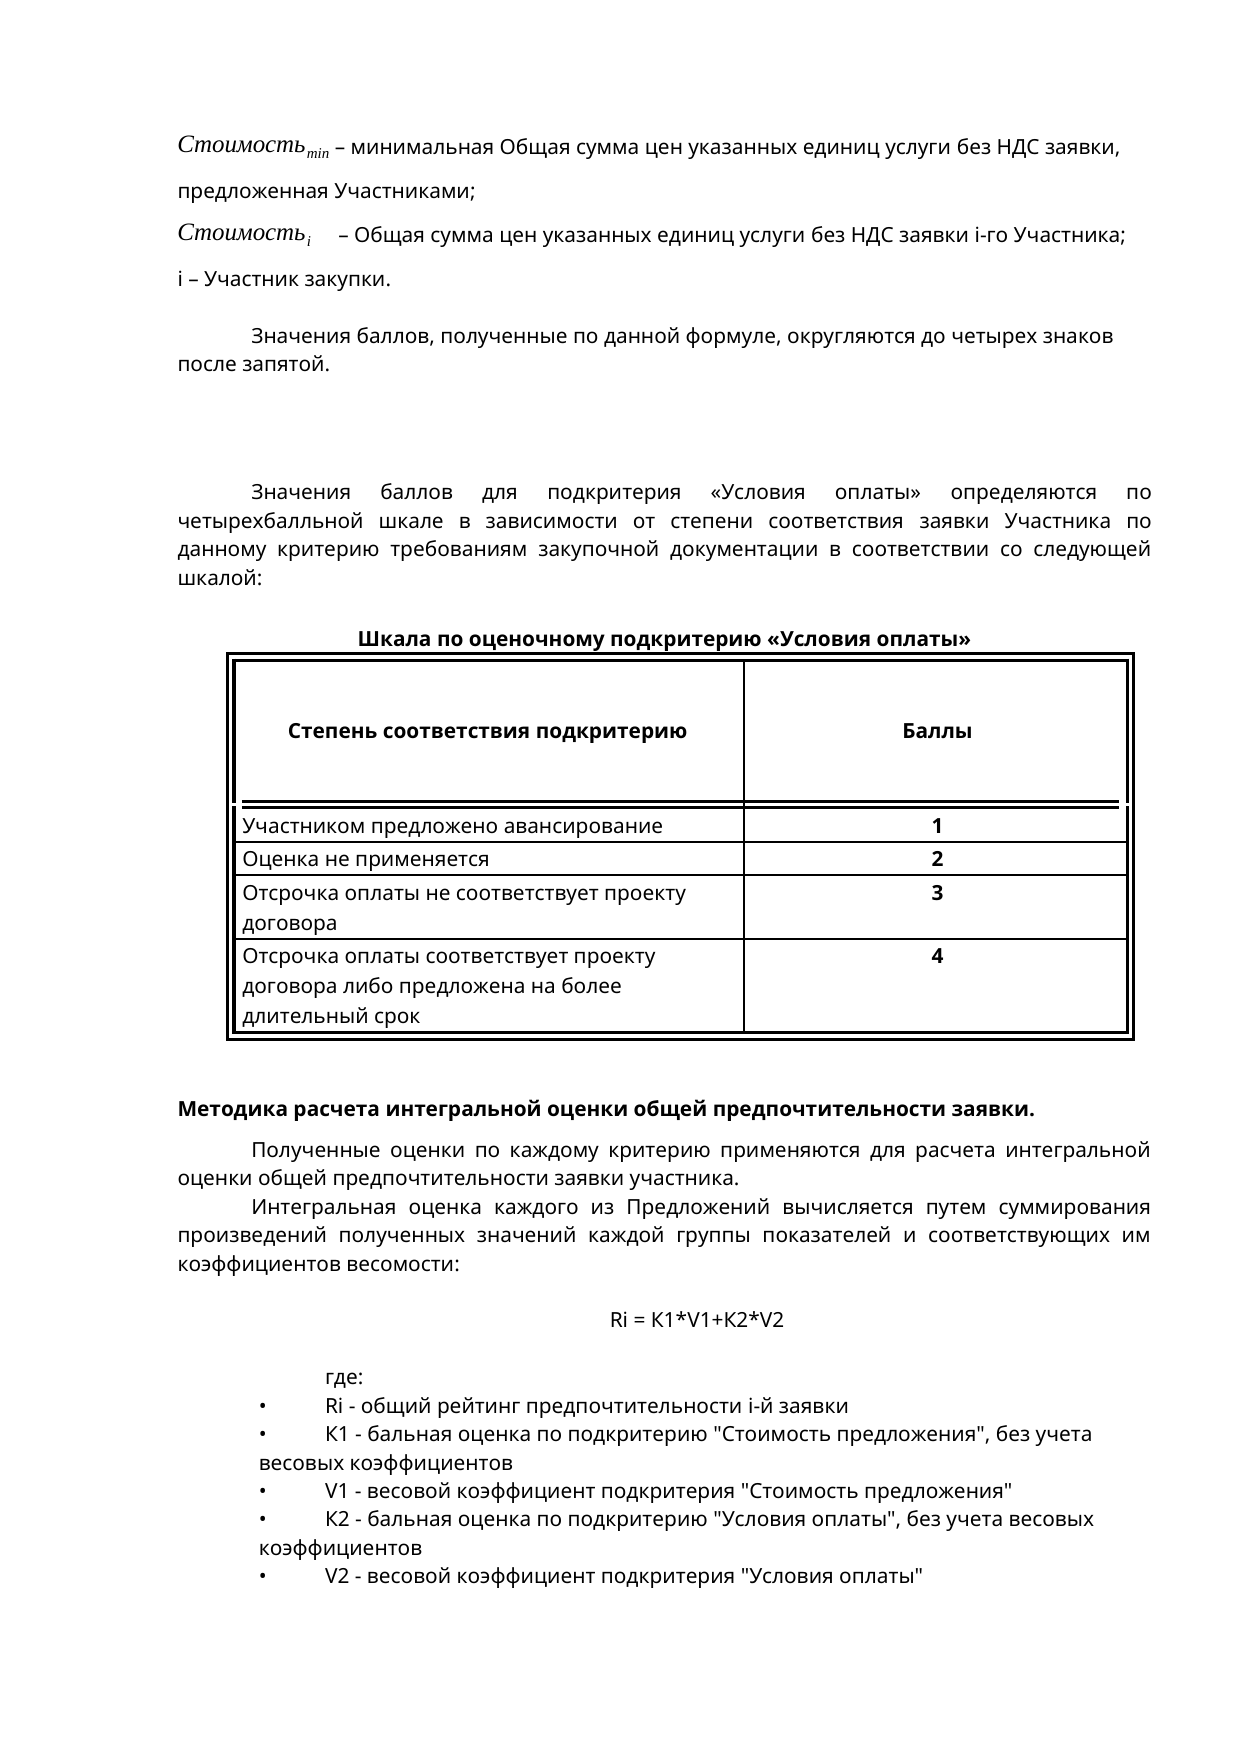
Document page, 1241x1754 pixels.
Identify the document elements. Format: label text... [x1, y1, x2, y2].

text Ri = К1*V1+К2*V2 [258, 1306, 1135, 1334]
text • К1 - бальная оценка по подкритерию "Стоимость предложения", без учета весовых коэффициентов [258, 1419, 1135, 1476]
table_cell 2 [745, 843, 1126, 874]
list Значения баллов для подкритерия «Условия оплаты» определяются по четырехбалльной шкале в зависимости от степени соответствия заявки Участника по данному критерию требованиям закупочной документации в соответствии со следующей шкалой: [177, 477, 1152, 591]
text Шкала по оценочному подкритерию «Условия оплаты» [177, 624, 1152, 652]
text • К2 - бальная оценка по подкритерию "Условия оплаты", без учета весовых коэффициентов [258, 1504, 1135, 1561]
table_cell 4 [745, 940, 1126, 1031]
text – Общая сумма цен указанных единиц услуги без НДС заявки i-го Участника; [177, 219, 1152, 250]
table_cell Участником предложено авансирование [231, 800, 743, 841]
table_cell 1 [745, 800, 1130, 841]
text где: [258, 1362, 1135, 1391]
table_cell Оценка не применяется [236, 843, 743, 874]
text • V2 - весовой коэффициент подкритерия "Условия оплаты" [258, 1561, 1135, 1590]
text Значения баллов, полученные по данной формуле, округляются до четырех знаков после запятой. [177, 321, 1152, 378]
text Методика расчета интегральной оценки общей предпочтительности заявки. [177, 1094, 1152, 1122]
table_cell Отсрочка оплаты не соответствует проекту договора [236, 876, 743, 937]
text Полученные оценки по каждому критерию применяются для расчета интегральной оценки общей предпочтительности заявки участника. [177, 1135, 1152, 1192]
table_cell Отсрочка оплаты соответствует проекту договора либо предложена на более длительный срок [236, 940, 743, 1031]
table_header Степень соответствия подкритерию [231, 655, 744, 800]
table_header Баллы [744, 655, 1130, 800]
text • V1 - весовой коэффициент подкритерия "Стоимость предложения" [258, 1476, 1135, 1504]
text i – Участник закупки. [177, 264, 1152, 293]
table_cell 3 [745, 876, 1126, 937]
text – минимальная Общая сумма цен указанных единиц услуги без НДС заявки, предложенная Участниками; [177, 131, 1152, 204]
text • Ri - общий рейтинг предпочтительности i-й заявки [258, 1391, 1135, 1419]
text Интегральная оценка каждого из Предложений вычисляется путем суммирования произведений полученных значений каждой группы показателей и соответствующих им коэффициентов весомости: [177, 1192, 1152, 1277]
